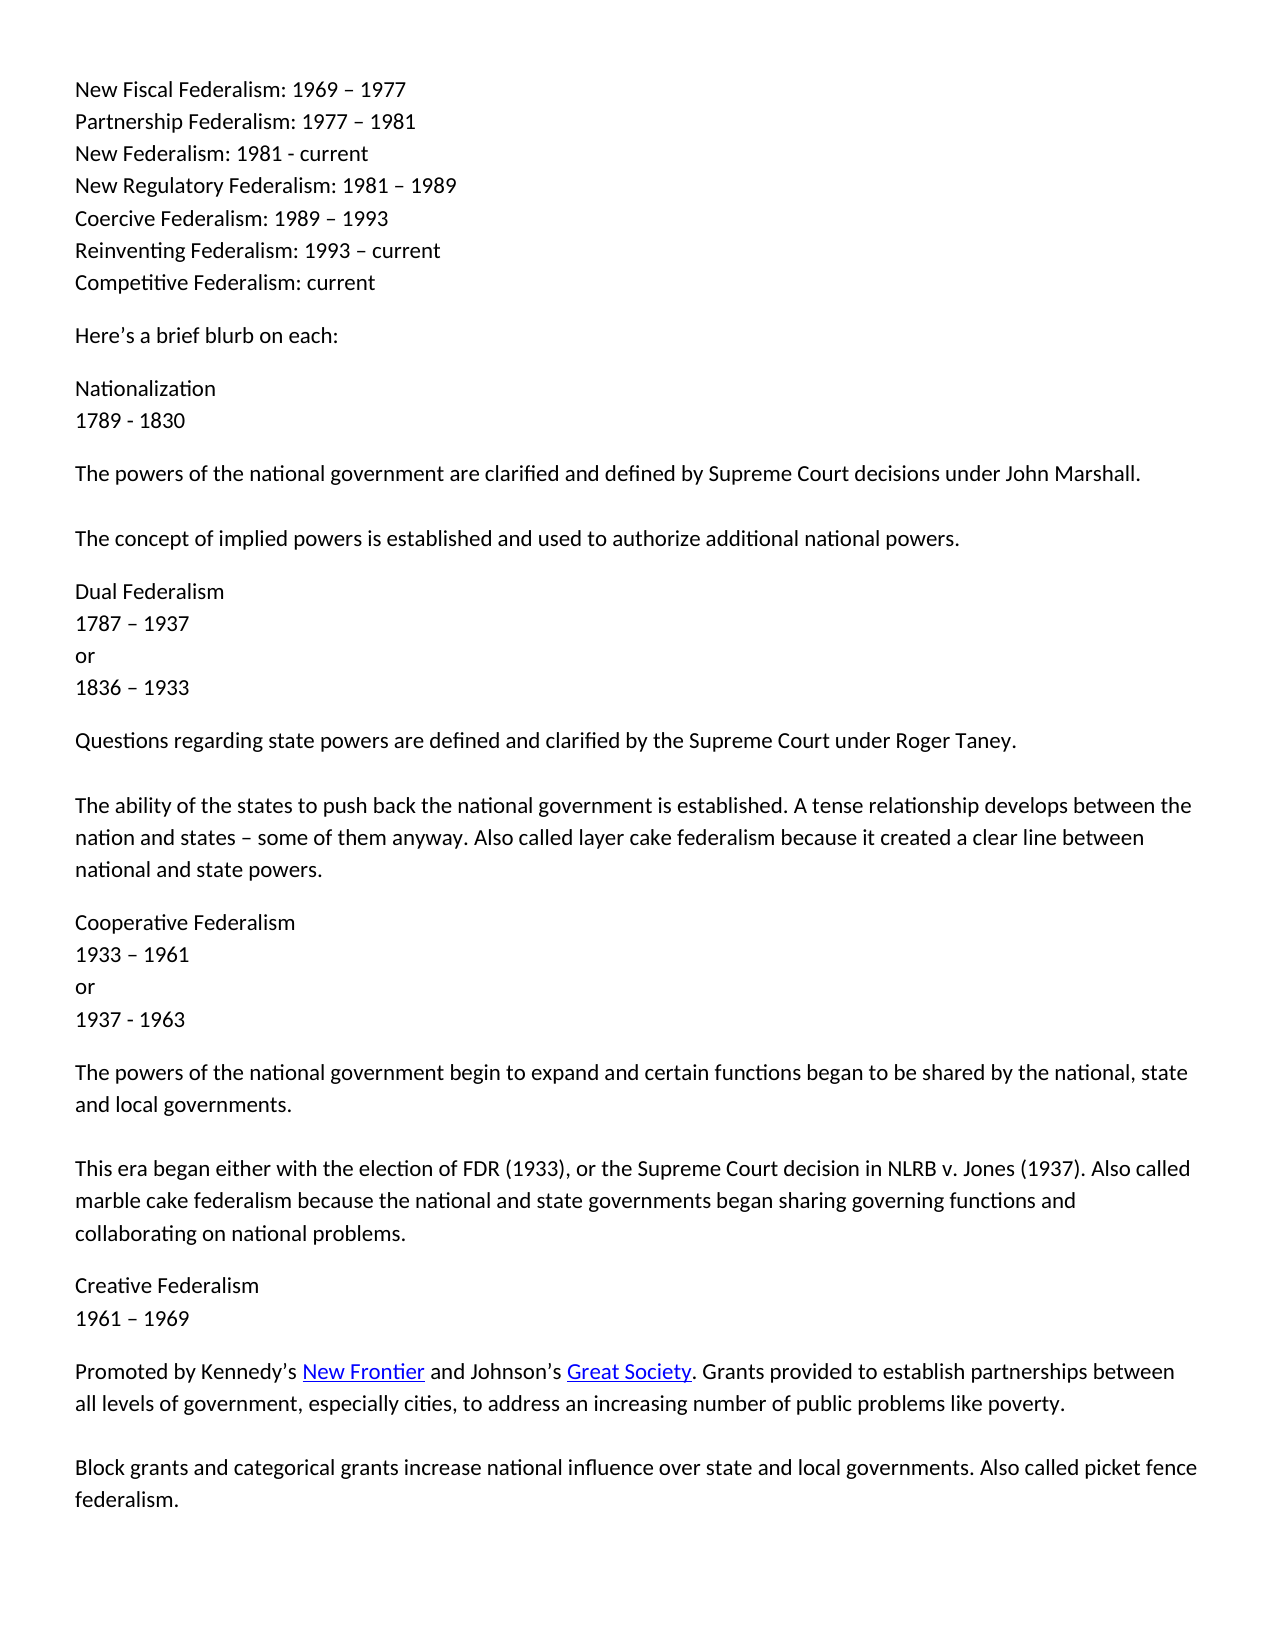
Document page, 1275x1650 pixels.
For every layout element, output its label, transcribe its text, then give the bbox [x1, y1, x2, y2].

text Dual Federalism 1787 – 1937 or 1836 – 1933 [75, 577, 1200, 701]
text Creative Federalism 1961 – 1969 [75, 1272, 1200, 1332]
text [75, 75, 1200, 296]
text The powers of the national government are clarified and defined by Supreme Court decisions under John Marshall. The concept of implied powers is established and used to authorize additional national powers. [75, 459, 1200, 552]
text Cooperative Federalism 1933 – 1961 or 1937 - 1963 [75, 908, 1200, 1033]
text Here’s a brief blurb on each: [75, 321, 1200, 349]
text The powers of the national government begin to expand and certain functions began to be shared by the national, state and local governments. This era began either with the election of FDR (1933), or the Supreme Court decision in NLRB v. Jones (1937). Also called marble cake federalism because the national and state governments began sharing governing functions and collaborating on national problems. [75, 1058, 1200, 1247]
text Questions regarding state powers are defined and clarified by the Supreme Court under Roger Taney. The ability of the states to push back the national government is established. A tense relationship develops between the nation and states – some of them anyway. Also called layer cake federalism because it created a clear line between national and state powers. [75, 726, 1200, 883]
text Nationalization 1789 - 1830 [75, 374, 1200, 434]
text Promoted by Kennedy’s New Frontier and Johnson’s Great Society. Grants provided to establish partnerships between all levels of government, especially cities, to address an increasing number of public problems like poverty. Block grants and categorical grants increase national influence over state and local governments. Also called picket fence federalism. [75, 1357, 1200, 1514]
